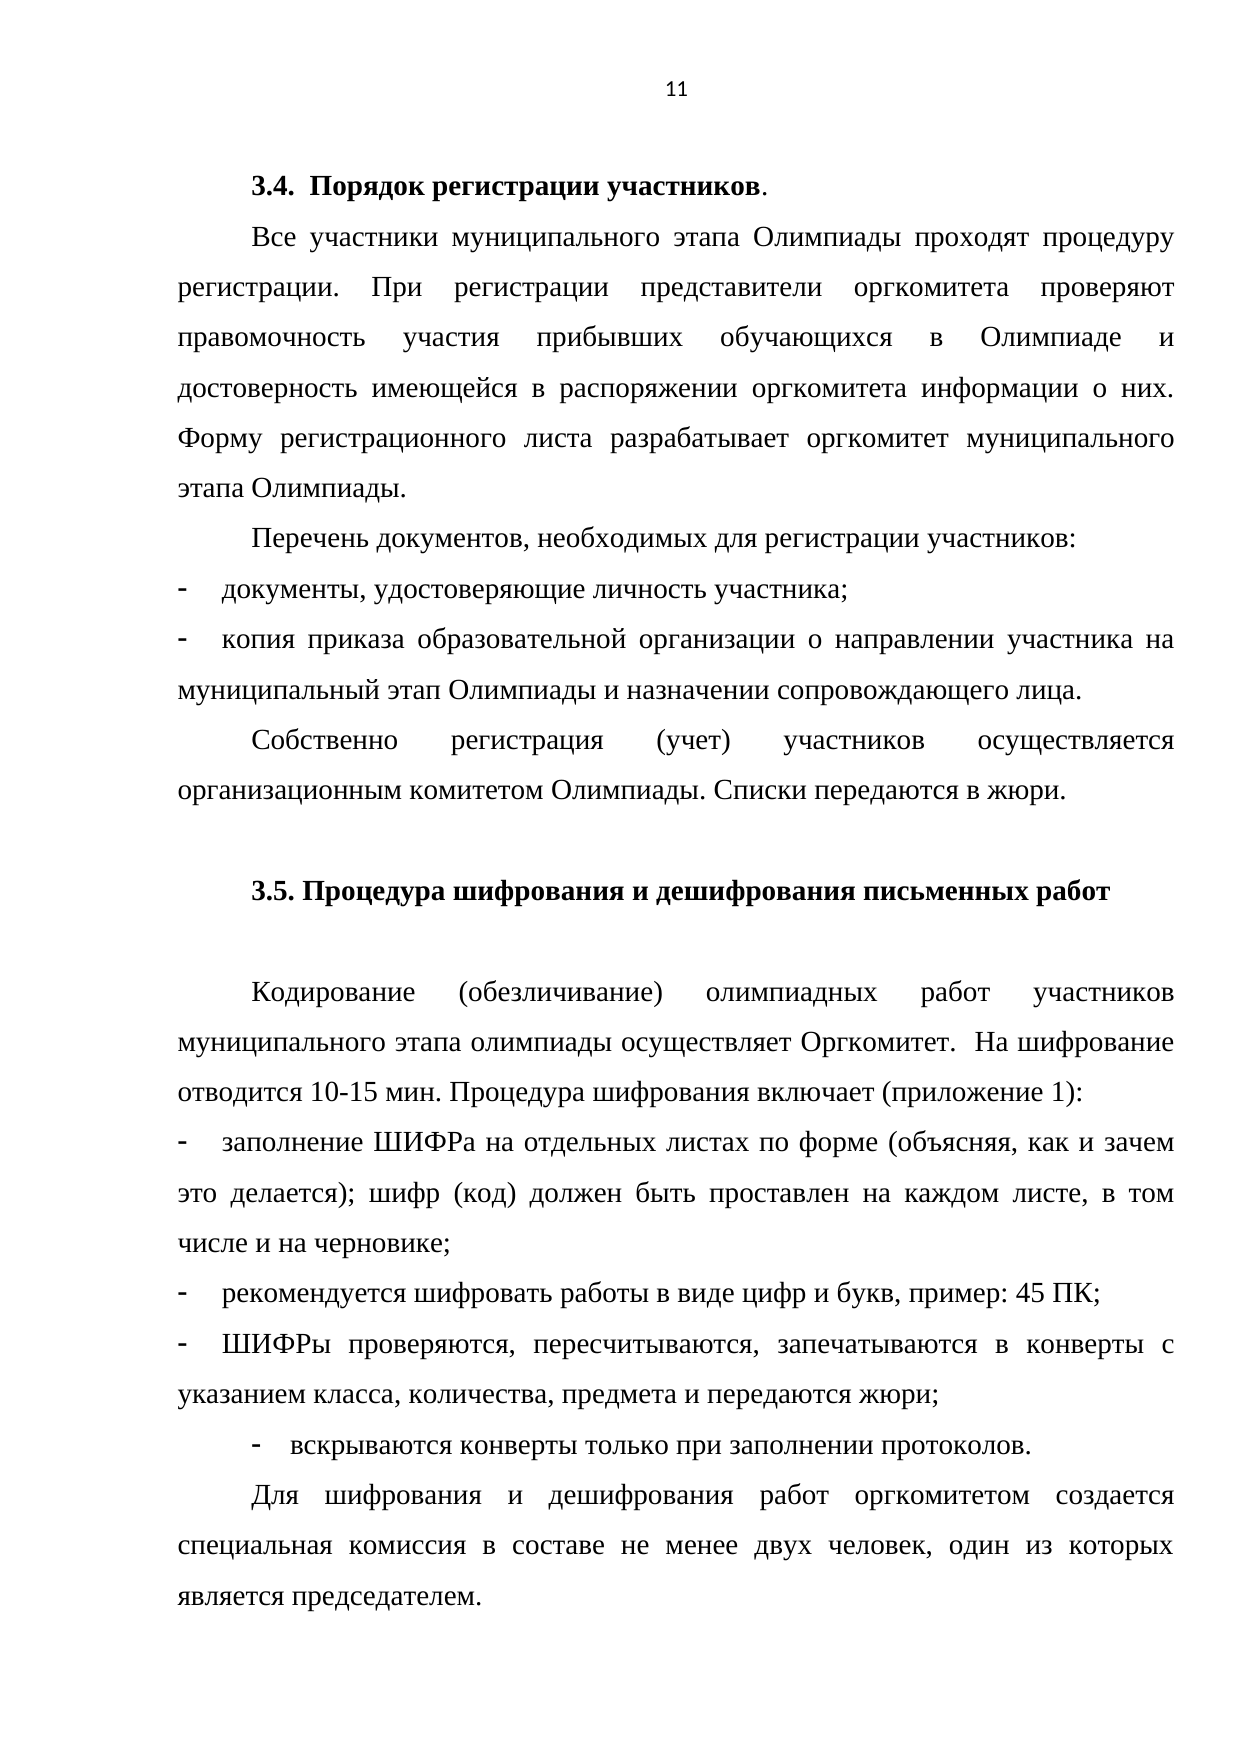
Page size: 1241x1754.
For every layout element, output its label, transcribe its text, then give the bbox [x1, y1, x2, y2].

list 3.4. Порядок регистрации участников. [177, 168, 1175, 202]
list вскрываются конверты только при заполнении протоколов. [177, 1427, 1175, 1460]
text Собственно регистрация (учет) участников осуществляется организационным комитетом Олимпиады. Списки передаются в жюри. [177, 722, 1175, 806]
list документы, удостоверяющие личность участника; [177, 571, 1175, 604]
list заполнение ШИФРа на отдельных листах по форме (объясняя, как и зачем это делается); шифр (код) должен быть проставлен на каждом листе, в том числе и на черновике; [177, 1124, 1175, 1259]
text Для шифрования и дешифрования работ оргкомитетом создается специальная комиссия в составе не менее двух человек, один из которых является председателем. [177, 1477, 1175, 1611]
list Кодирование (обезличивание) олимпиадных работ участников муниципального этапа олимпиады осуществляет Оргкомитет. На шифрование отводится 10-15 мин. Процедура шифрования включает (приложение 1): [177, 974, 1175, 1108]
text Перечень документов, необходимых для регистрации участников: [177, 521, 1175, 554]
list рекомендуется шифровать работы в виде цифр и букв, пример: 45 ПК; [177, 1276, 1175, 1309]
list ШИФРы проверяются, пересчитываются, запечатываются в конверты с указанием класса, количества, предмета и передаются жюри; [177, 1326, 1175, 1410]
list копия приказа образовательной организации о направлении участника на муниципальный этап Олимпиады и назначении сопровождающего лица. [177, 621, 1175, 705]
text Все участники муниципального этапа Олимпиады проходят процедуру регистрации. При регистрации представители оргкомитета проверяют правомочность участия прибывших обучающихся в Олимпиаде и достоверность имеющейся в распоряжении оргкомитета информации о них. Форму регистрационного листа разрабатывает оргкомитет муниципального этапа Олимпиады. [177, 219, 1175, 504]
list 3.5. Процедура шифрования и дешифрования письменных работ [177, 873, 1175, 907]
